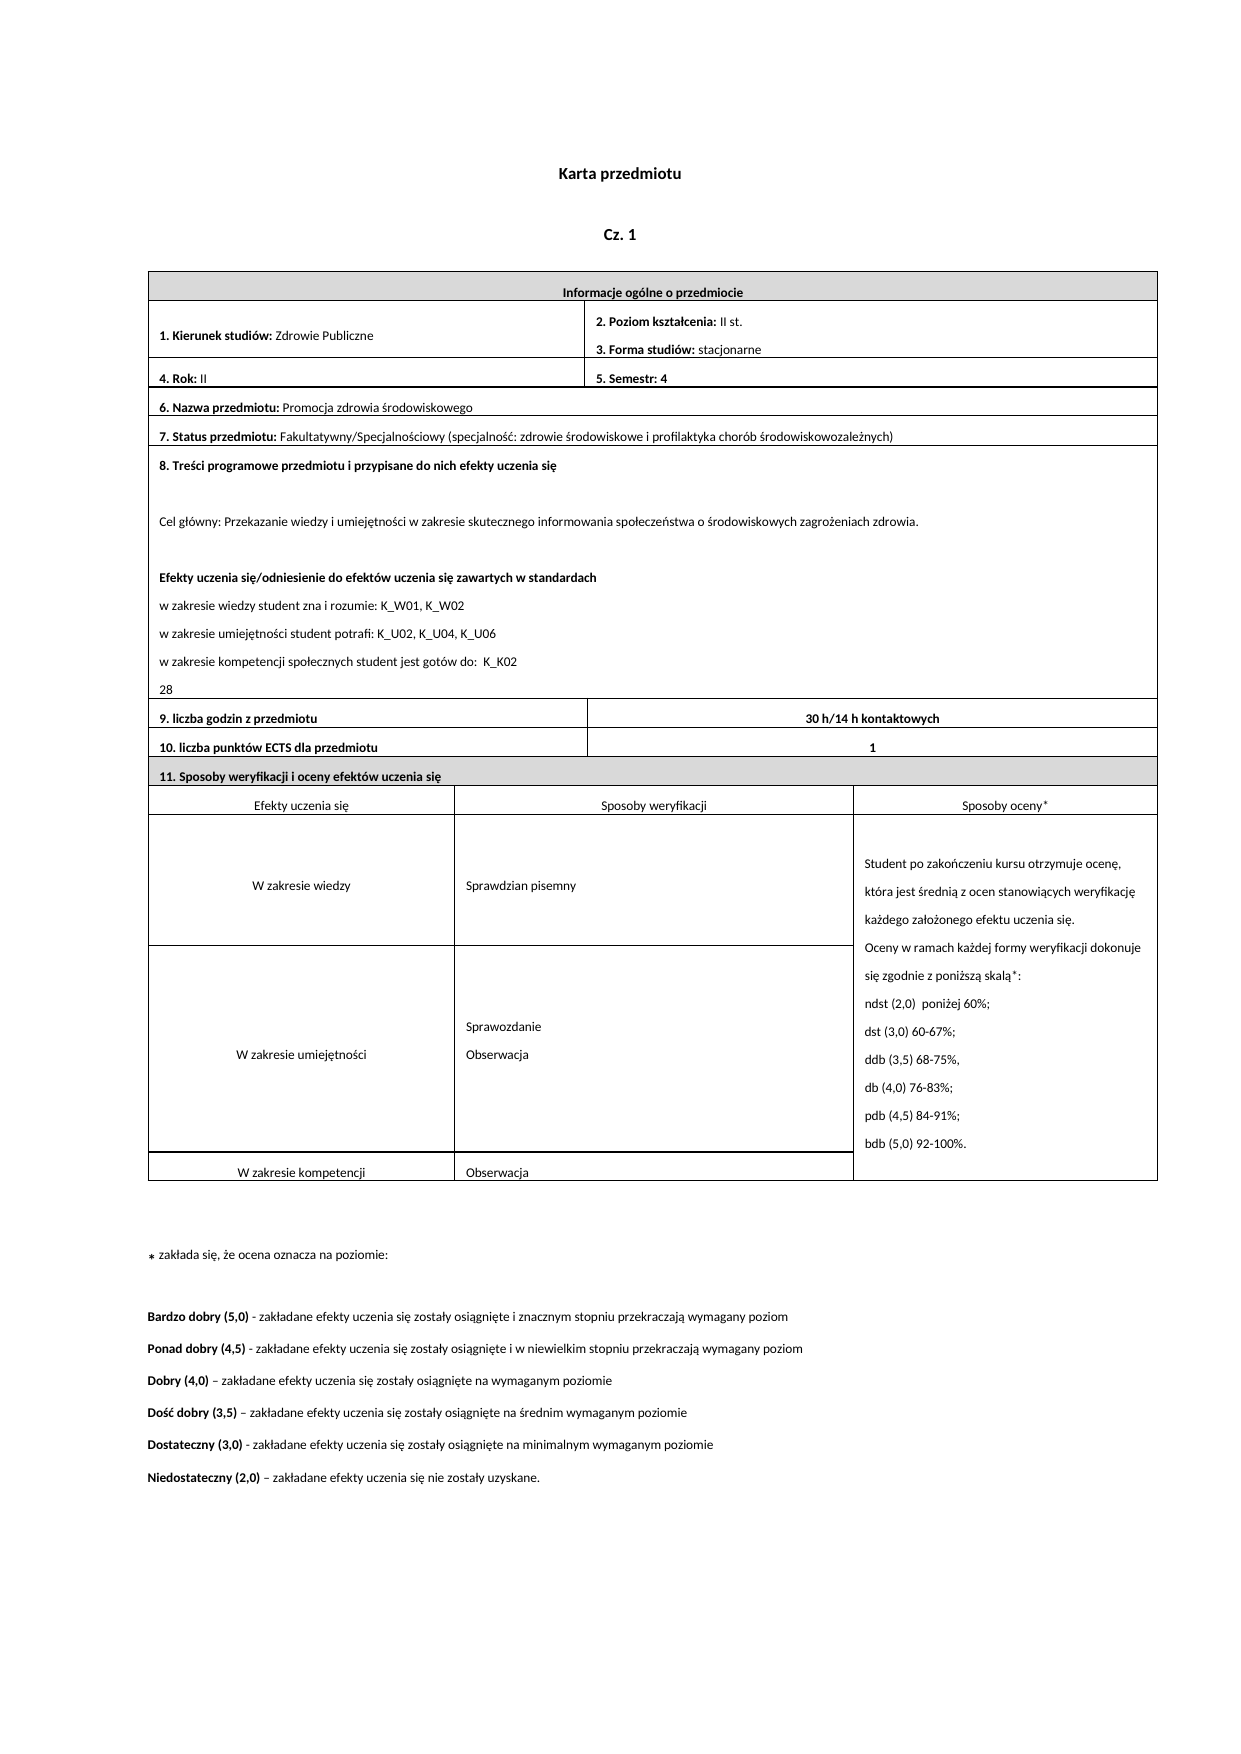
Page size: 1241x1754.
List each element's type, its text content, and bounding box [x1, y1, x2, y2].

table_cell 11. Sposoby weryfikacji i oceny efektów uczenia się [149, 757, 1157, 785]
table_cell 1. Kierunek studiów: Zdrowie Publiczne [149, 301, 584, 357]
text Niedostateczny (2,0) – zakładane efekty uczenia się nie zostały uzyskane. [147, 1457, 1093, 1485]
table_cell Sposoby oceny* [854, 786, 1157, 814]
table_cell 6. Nazwa przedmiotu: Promocja zdrowia środowiskowego [149, 388, 1157, 415]
text Dobry (4,0) – zakładane efekty uczenia się zostały osiągnięte na wymaganym poziomie [147, 1361, 1093, 1389]
table_cell 2. Poziom kształcenia: II st. 3. Forma studiów: stacjonarne [585, 301, 1157, 357]
table_cell 4. Rok: II [149, 358, 584, 386]
table_cell Efekty uczenia się [149, 786, 454, 814]
table_cell 10. liczba punktów ECTS dla przedmiotu [149, 728, 587, 756]
table_cell Student po zakończeniu kursu otrzymuje ocenę, która jest średnią z ocen stanowiących weryfikację każdego założonego efektu uczenia się. Oceny w ramach każdej formy weryfikacji dokonuje się zgodnie z poniższą skalą*: ndst (2,0) poniżej 60%; dst (3,0) 60-67%; ddb (3,5) 68-75%, db (4,0) 76-83%; pdb (4,5) 84-91%; bdb (5,0) 92-100%. [854, 815, 1157, 1180]
table_cell Cel główny: Przekazanie wiedzy i umiejętności w zakresie skutecznego informowania społeczeństwa o środowiskowych zagrożeniach zdrowia. Efekty uczenia się/odniesienie do efektów uczenia się zawartych w standardach w zakresie wiedzy student zna i rozumie: K_W01, K_W02 w zakresie umiejętności student potrafi: K_U02, K_U04, K_U06 w zakresie kompetencji społecznych student jest gotów do: K_K02 28 [149, 474, 1157, 698]
text * zakłada się, że ocena oznacza na poziomie: [147, 1234, 1093, 1270]
table_cell Sprawozdanie Obserwacja [455, 946, 853, 1151]
table_cell Obserwacja [455, 1153, 853, 1180]
text Ponad dobry (4,5) - zakładane efekty uczenia się zostały osiągnięte i w niewielkim stopniu przekraczają wymagany poziom [147, 1328, 1093, 1356]
text Karta przedmiotu [147, 148, 1093, 183]
table_cell W zakresie kompetencji [149, 1153, 454, 1180]
text Dostateczny (3,0) - zakładane efekty uczenia się zostały osiągnięte na minimalnym wymaganym poziomie [147, 1425, 1093, 1453]
table_cell 30 h/14 h kontaktowych [588, 699, 1157, 727]
text Dość dobry (3,5) – zakładane efekty uczenia się zostały osiągnięte na średnim wymaganym poziomie [147, 1393, 1093, 1421]
table_cell Sposoby weryfikacji [455, 786, 853, 814]
table_header Informacje ogólne o przedmiocie [149, 272, 1157, 300]
table_cell 8. Treści programowe przedmiotu i przypisane do nich efekty uczenia się [149, 446, 1157, 473]
table_cell Sprawdzian pisemny [455, 815, 853, 945]
text Bardzo dobry (5,0) - zakładane efekty uczenia się zostały osiągnięte i znacznym stopniu przekraczają wymagany poziom [147, 1296, 1093, 1324]
table_cell 7. Status przedmiotu: Fakultatywny/Specjalnościowy (specjalność: zdrowie środowiskowe i profilaktyka chorób środowiskowozależnych) [149, 416, 1157, 444]
text Cz. 1 [147, 209, 1093, 245]
table_cell W zakresie umiejętności [149, 946, 454, 1151]
table_cell W zakresie wiedzy [149, 815, 454, 945]
table_cell 5. Semestr: 4 [585, 358, 1157, 386]
table_cell 1 [588, 728, 1157, 756]
table_cell 9. liczba godzin z przedmiotu [149, 699, 587, 727]
